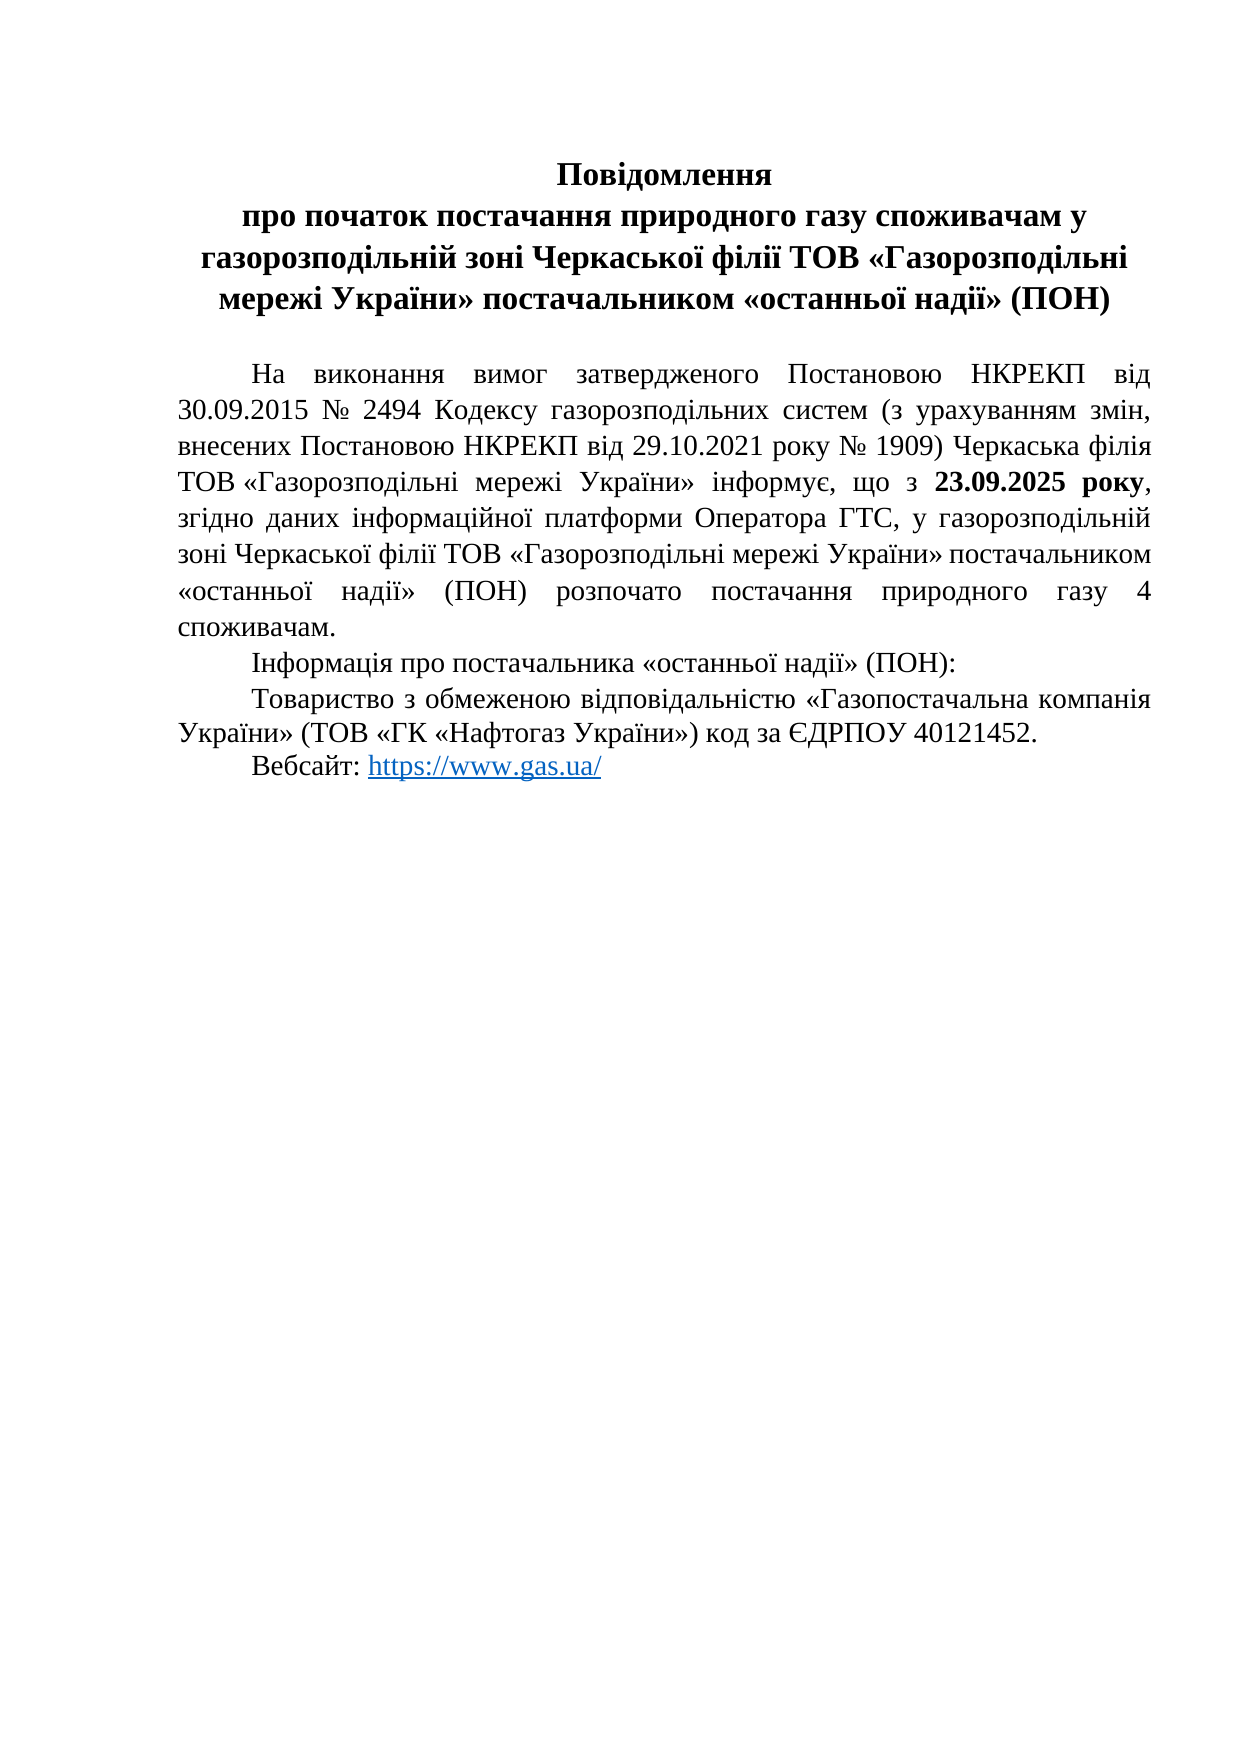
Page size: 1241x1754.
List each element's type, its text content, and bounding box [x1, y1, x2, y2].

text Вебсайт: https://www.gas.ua/ [177, 748, 1152, 782]
text Товариство з обмеженою відповідальністю «Газопостачальна компанія України» (ТОВ «ГК «Нафтогаз України») код за ЄДРПОУ 40121452. [177, 681, 1152, 748]
text Повідомлення [177, 154, 1152, 193]
text На виконання вимог затвердженого Постановою НКРЕКП від 30.09.2015 № 2494 Кодексу газорозподільних систем (з урахуванням змін, внесених Постановою НКРЕКП від 29.10.2021 року № 1909) Черкаська філія ТОВ «Газорозподільні мережі України» інформує, що з 23.09.2025 року, згідно даних інформаційної платформи Оператора ГТС, у газорозподільній зоні Черкаської філії ТОВ «Газорозподільні мережі України» постачальником «останньої надії» (ПОН) розпочато постачання природного газу 4 споживачам. [177, 356, 1152, 642]
text про початок постачання природного газу споживачам у газорозподільній зоні Черкаської філії ТОВ «Газорозподільні мережі України» постачальником «останньої надії» (ПОН) [177, 196, 1152, 317]
text Інформація про постачальника «останньої надії» (ПОН): [177, 645, 1152, 678]
